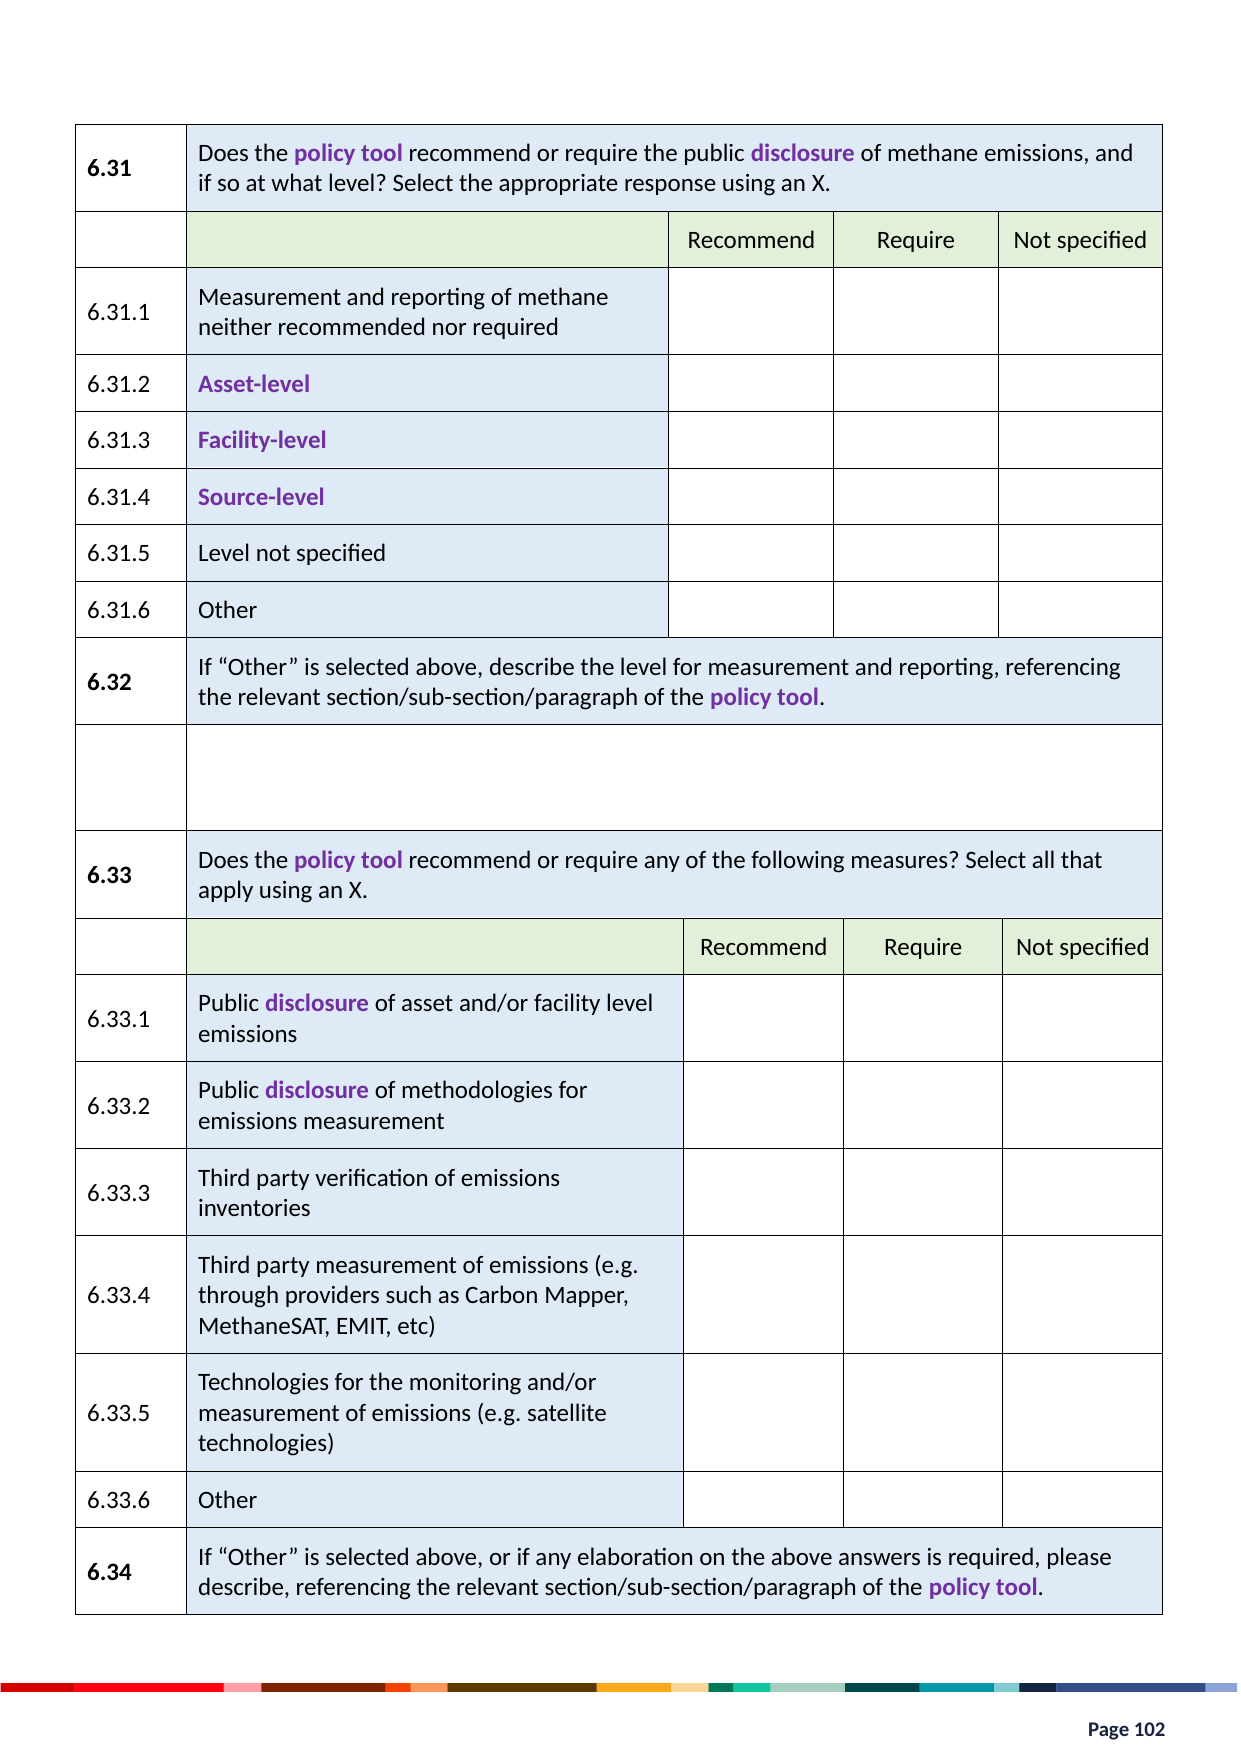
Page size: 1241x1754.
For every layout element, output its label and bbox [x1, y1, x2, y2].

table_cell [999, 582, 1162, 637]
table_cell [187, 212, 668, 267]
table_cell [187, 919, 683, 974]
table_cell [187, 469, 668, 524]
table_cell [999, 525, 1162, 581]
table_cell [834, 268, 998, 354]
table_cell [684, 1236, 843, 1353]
picture [0, 1683, 1236, 1692]
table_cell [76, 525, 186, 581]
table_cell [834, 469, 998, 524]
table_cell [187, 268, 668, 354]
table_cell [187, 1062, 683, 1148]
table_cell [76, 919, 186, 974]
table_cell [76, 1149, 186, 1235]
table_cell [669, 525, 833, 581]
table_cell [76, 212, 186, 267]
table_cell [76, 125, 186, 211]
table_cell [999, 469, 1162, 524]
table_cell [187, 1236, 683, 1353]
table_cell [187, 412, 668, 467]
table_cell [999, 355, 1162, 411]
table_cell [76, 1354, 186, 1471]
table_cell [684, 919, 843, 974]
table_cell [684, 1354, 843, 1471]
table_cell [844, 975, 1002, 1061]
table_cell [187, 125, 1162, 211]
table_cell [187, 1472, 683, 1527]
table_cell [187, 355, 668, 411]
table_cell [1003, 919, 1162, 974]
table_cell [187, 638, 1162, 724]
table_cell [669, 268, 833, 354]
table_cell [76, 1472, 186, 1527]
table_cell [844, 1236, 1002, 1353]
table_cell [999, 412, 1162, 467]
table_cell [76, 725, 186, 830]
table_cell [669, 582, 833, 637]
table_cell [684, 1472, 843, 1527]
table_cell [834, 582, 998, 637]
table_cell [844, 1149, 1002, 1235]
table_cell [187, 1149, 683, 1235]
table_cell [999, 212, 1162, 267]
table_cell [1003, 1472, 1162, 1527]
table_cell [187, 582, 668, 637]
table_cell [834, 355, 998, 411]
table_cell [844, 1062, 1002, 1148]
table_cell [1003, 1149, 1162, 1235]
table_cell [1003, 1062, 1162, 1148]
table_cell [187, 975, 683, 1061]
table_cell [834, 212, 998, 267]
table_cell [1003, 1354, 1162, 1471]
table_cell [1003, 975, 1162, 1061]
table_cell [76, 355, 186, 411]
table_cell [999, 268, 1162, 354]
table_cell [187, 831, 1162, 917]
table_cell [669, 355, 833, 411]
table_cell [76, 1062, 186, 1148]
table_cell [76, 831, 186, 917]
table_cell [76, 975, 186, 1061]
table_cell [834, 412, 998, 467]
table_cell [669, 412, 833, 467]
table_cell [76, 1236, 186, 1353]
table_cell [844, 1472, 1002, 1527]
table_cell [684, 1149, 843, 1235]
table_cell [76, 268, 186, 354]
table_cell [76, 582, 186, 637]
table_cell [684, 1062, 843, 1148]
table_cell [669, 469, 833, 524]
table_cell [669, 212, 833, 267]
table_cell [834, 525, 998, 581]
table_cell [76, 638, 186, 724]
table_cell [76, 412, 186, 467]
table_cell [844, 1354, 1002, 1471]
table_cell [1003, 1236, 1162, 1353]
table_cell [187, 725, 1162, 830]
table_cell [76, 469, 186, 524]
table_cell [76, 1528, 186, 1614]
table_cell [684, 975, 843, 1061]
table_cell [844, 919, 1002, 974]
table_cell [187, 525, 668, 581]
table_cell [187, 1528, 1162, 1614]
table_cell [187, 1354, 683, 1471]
